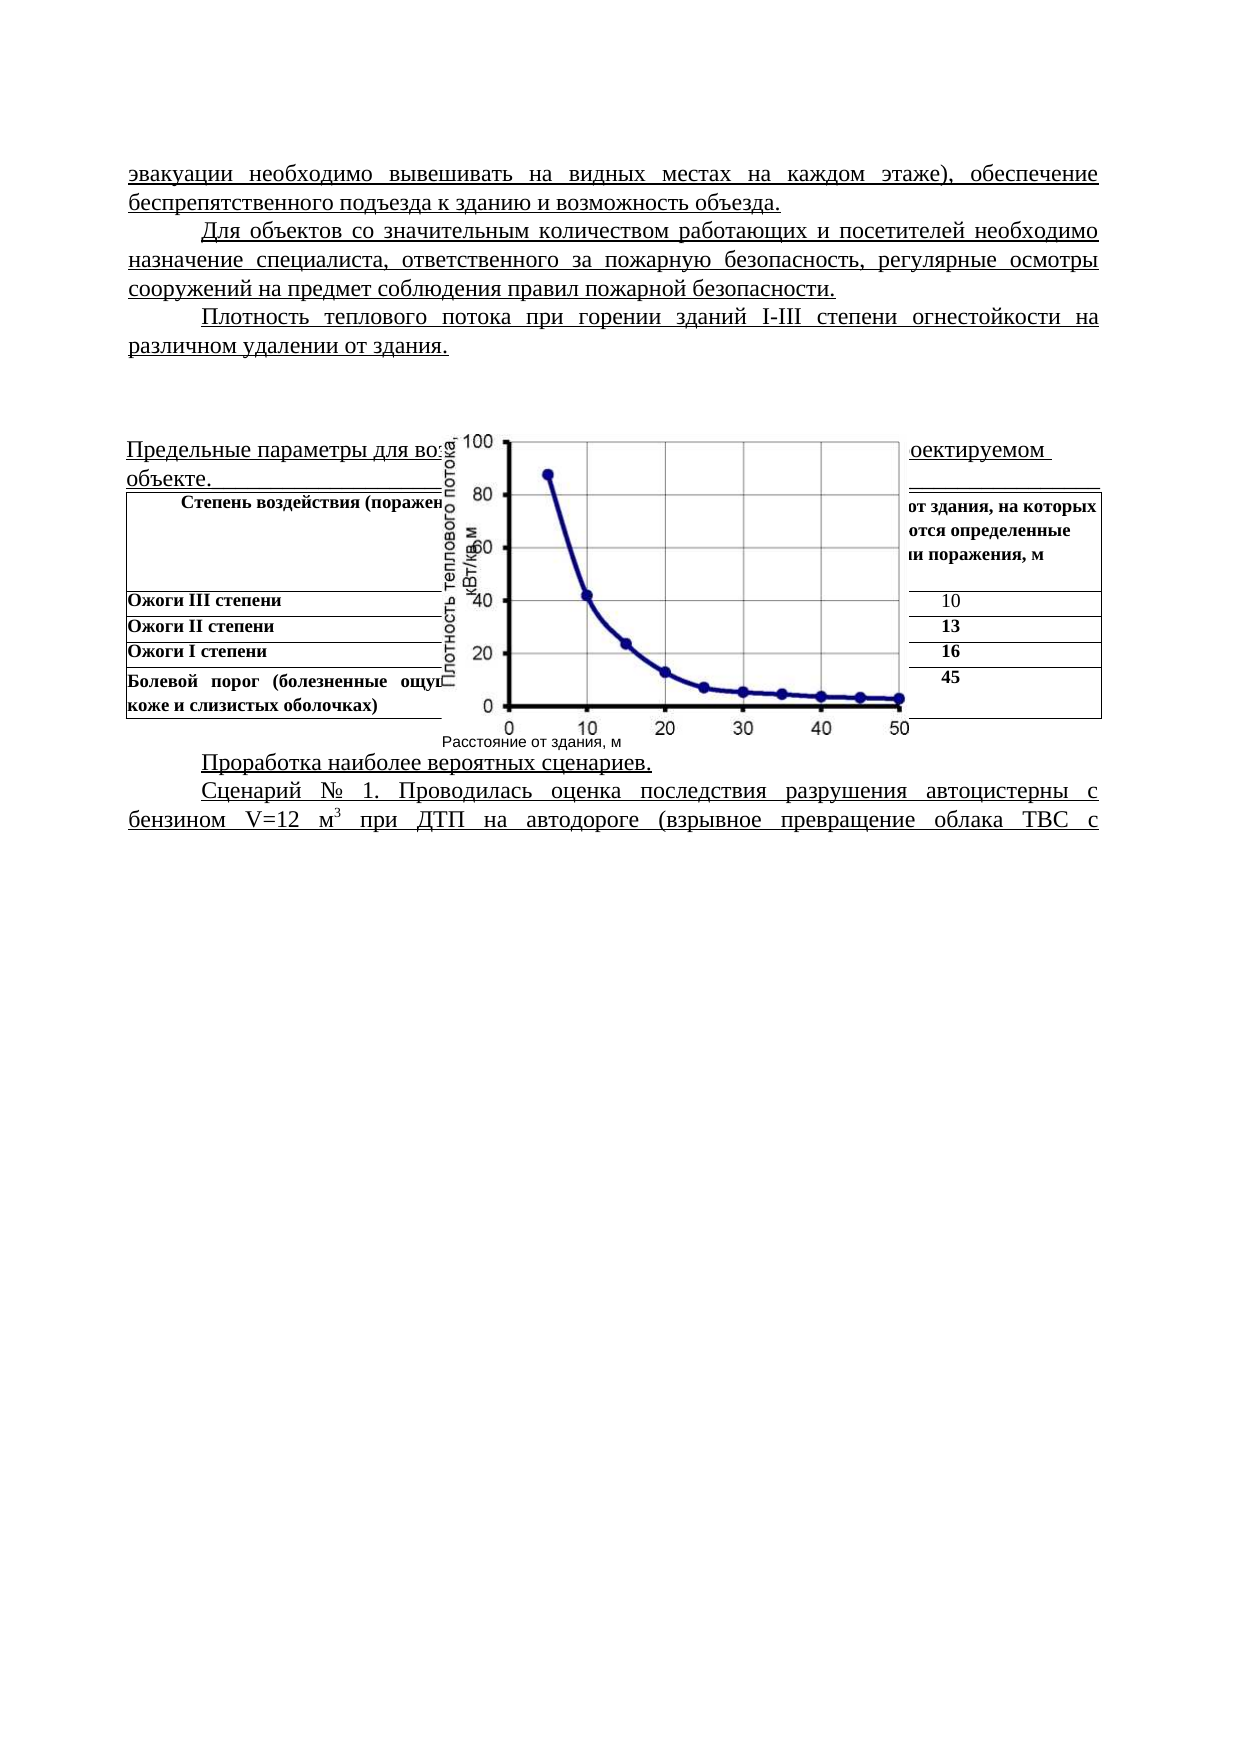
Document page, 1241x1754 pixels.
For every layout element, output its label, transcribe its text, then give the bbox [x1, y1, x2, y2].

table_cell Болевой порог (болезненные ощущения на коже и слизистых оболочках) [127, 668, 441, 718]
table_cell 45 [909, 668, 1101, 718]
table_header Расстояния от здания, на которых наблюдаются определенные степени поражения, м [909, 493, 1101, 591]
text Сценарий № 1. Проводилась оценка последствия разрушения автоцистерны с бензином V=12 м3 при ДТП на автодороге (взрывное превращение облака ТВС с образованием воздушной ударной волны). [128, 776, 1099, 829]
table_cell 13 [909, 617, 1101, 642]
table_cell Ожоги I степени [127, 643, 441, 667]
table_cell 10 [909, 592, 1101, 616]
picture [441, 434, 909, 735]
text Для объектов со значительным количеством работающих и посетителей необходимо назначение специалиста, ответственного за пожарную безопасность, регулярные осмотры сооружений на предмет соблюдения правил пожарной безопасности. [128, 270, 1099, 302]
text Предельные параметры для возможного поражения людей при пожаре на проектируемом объекте. [909, 434, 1101, 492]
text Предельные параметры для возможного поражения людей при пожаре на проектируемом объекте. [126, 460, 441, 488]
text Расстояние от здания, м [442, 735, 909, 750]
table_cell Ожоги III степени [127, 592, 441, 616]
text Предельные параметры для возможного поражения людей при пожаре на проектируемом объекте. [126, 434, 441, 459]
table_header Степень воздействия (поражения) [127, 493, 441, 591]
table_cell 16 [909, 643, 1101, 667]
text Плотность теплового потока при горении зданий I-III степени огнестойкости на различном удалении от здания. [128, 302, 1099, 359]
table_cell Ожоги II степени [127, 617, 441, 642]
text Для объектов со значительным количеством работающих и посетителей необходимо назначение специалиста, ответственного за пожарную безопасность, регулярные осмотры сооружений на предмет соблюдения правил пожарной безопасности. [128, 216, 1099, 269]
text Проработка наиболее вероятных сценариев. [128, 747, 1101, 776]
